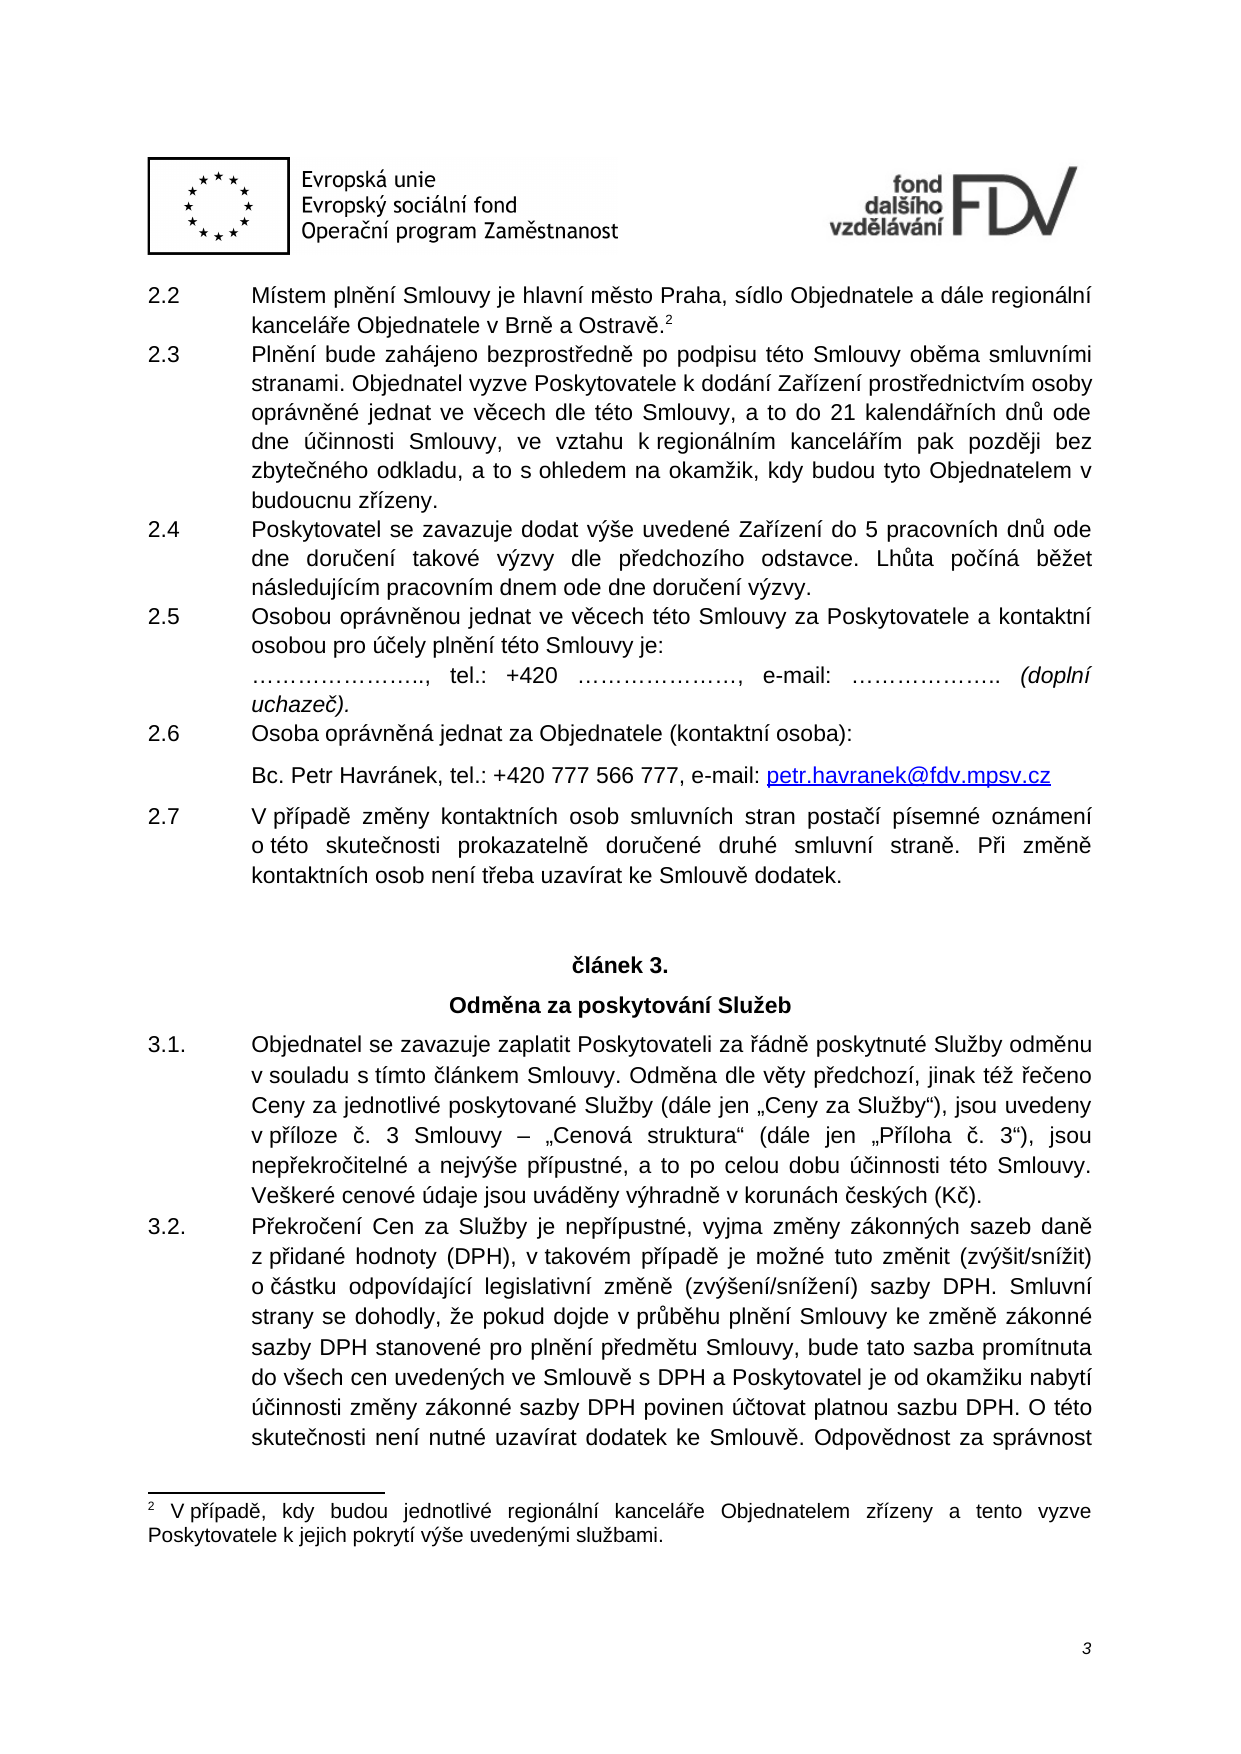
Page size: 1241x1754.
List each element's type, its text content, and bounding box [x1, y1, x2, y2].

picture [821, 126, 1092, 255]
list Plnění bude zahájeno bezprostředně po podpisu této Smlouvy oběma smluvními stranami. Objednatel vyzve Poskytovatele k dodání Zařízení prostřednictvím osoby oprávněné jednat ve věcech dle této Smlouvy, a to do 21 kalendářních dnů ode dne účinnosti Smlouvy, ve vztahu k regionálním kancelářím pak později bez zbytečného odkladu, a to s ohledem na okamžik, kdy budou tyto Objednatelem v budoucnu zřízeny. [148, 339, 1092, 514]
list Osoba oprávněná jednat za Objednatele (kontaktní osoba): [148, 718, 1092, 747]
list Místem plnění Smlouvy je hlavní město Praha, sídlo Objednatele a dále regionální kanceláře Objednatele v Brně a Ostravě. [148, 281, 1092, 339]
subtitle Odměna za poskytování Služeb [148, 992, 1092, 1018]
list ………………….., tel.: +420 …………………, e-mail: ……………….. (doplní uchazeč). [251, 660, 1092, 718]
list Poskytovatel se zavazuje dodat výše uvedené Zařízení do 5 pracovních dnů ode dne doručení takové výzvy dle předchozího odstavce. Lhůta počíná běžet následujícím pracovním dnem ode dne doručení výzvy. [148, 514, 1092, 601]
list V případě změny kontaktních osob smluvních stran postačí písemné oznámení o této skutečnosti prokazatelně doručené druhé smluvní straně. Při změně kontaktních osob není třeba uzavírat ke Smlouvě dodatek. [148, 801, 1092, 889]
picture [147, 157, 618, 255]
list Objednatel se zavazuje zaplatit Poskytovateli za řádně poskytnuté Služby odměnu v souladu s tímto článkem Smlouvy. Odměna dle věty předchozí, jinak též řečeno Ceny za jednotlivé poskytované Služby (dále jen „Ceny za Služby“), jsou uvedeny v příloze č. 3 Smlouvy – „Cenová struktura“ (dále jen „Příloha č. 3“), jsou nepřekročitelné a nejvýše přípustné, a to po celou dobu účinnosti této Smlouvy. Veškeré cenové údaje jsou uváděny výhradně v korunách českých (Kč). [148, 1031, 1092, 1209]
subtitle článek 3. [148, 952, 1092, 979]
text Bc. Petr Havránek, tel.: +420 777 566 777, e-mail: petr.havranek@fdv.mpsv.cz [177, 760, 1092, 789]
list Osobou oprávněnou jednat ve věcech této Smlouvy za Poskytovatele a kontaktní osobou pro účely plnění této Smlouvy je: [148, 601, 1092, 660]
